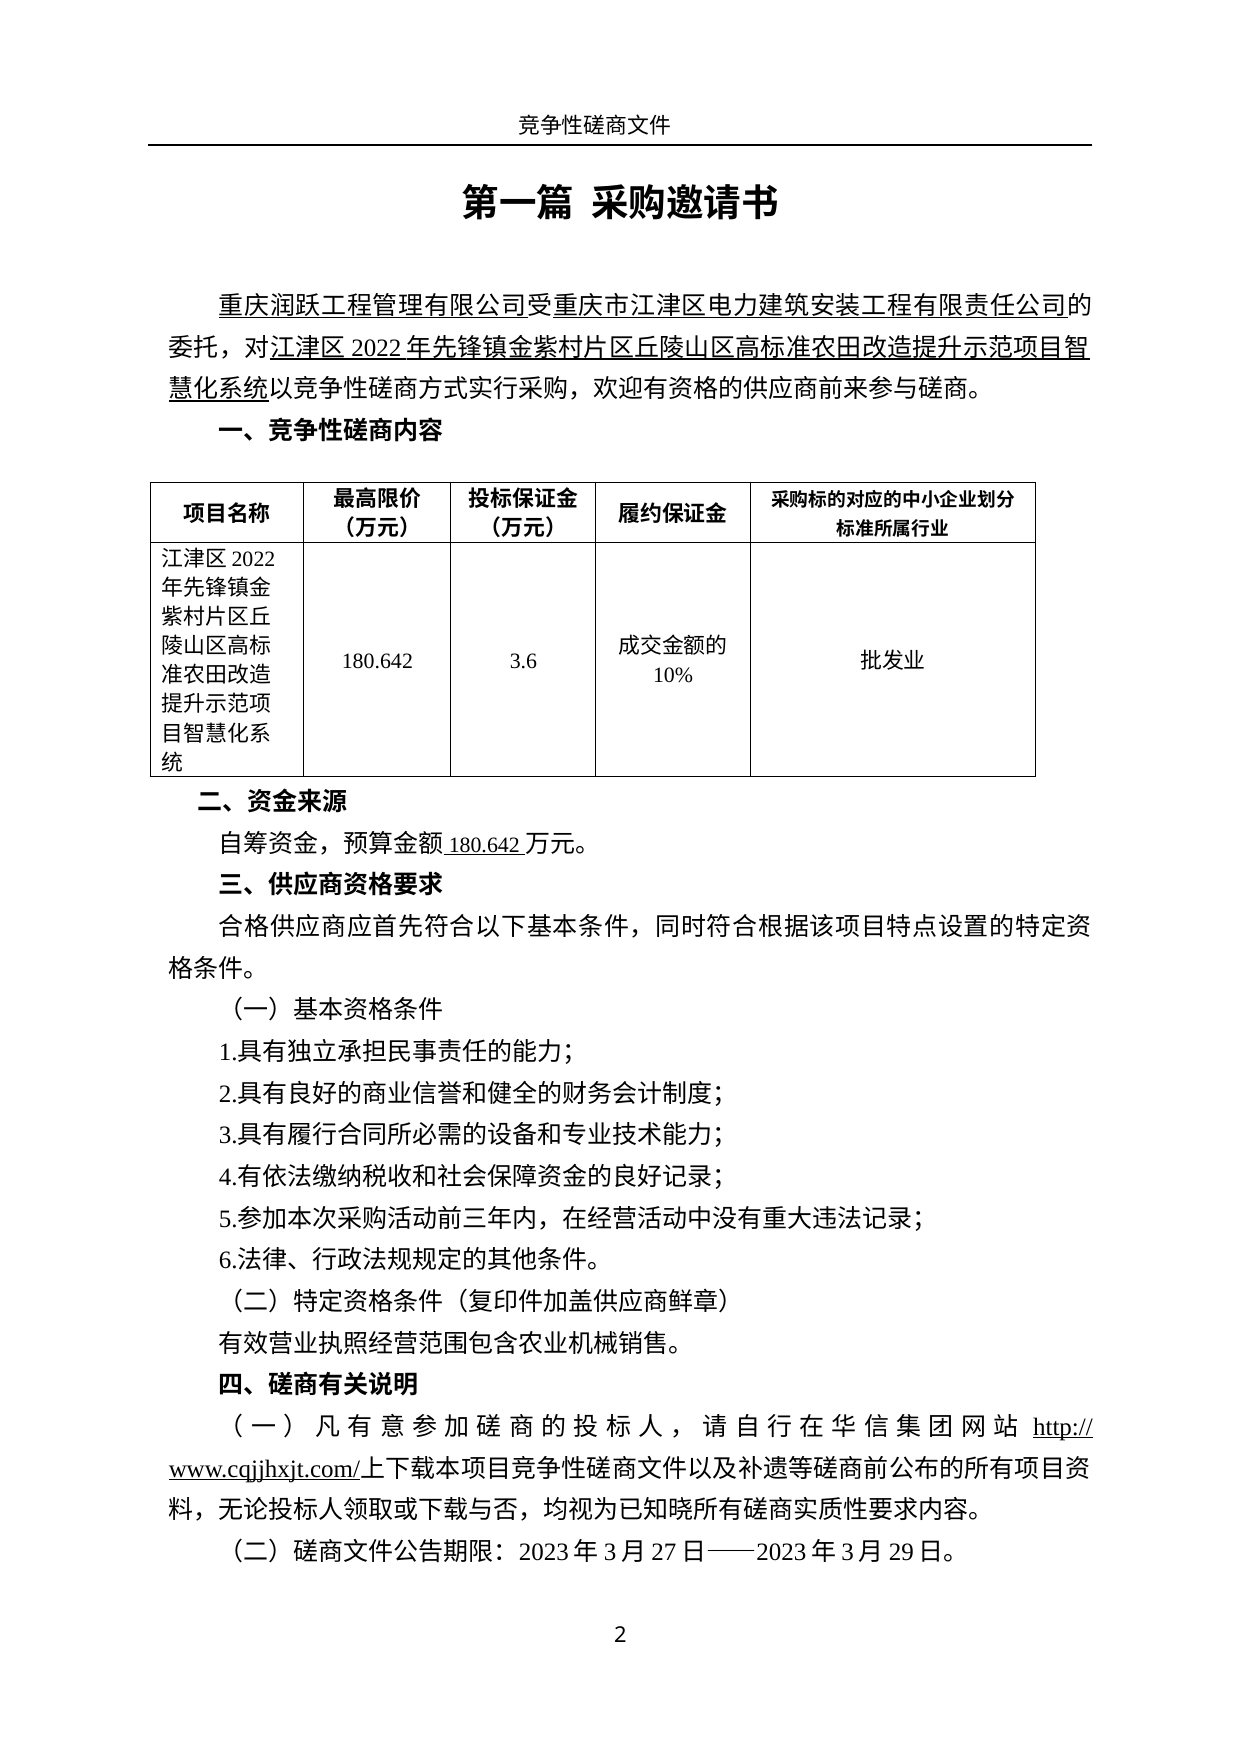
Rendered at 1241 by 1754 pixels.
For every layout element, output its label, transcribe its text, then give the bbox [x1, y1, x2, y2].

text 合格供应商应首先符合以下基本条件，同时符合根据该项目特点设置的特定资格条件。 [168, 902, 1092, 985]
subtitle 第一篇 采购邀请书 [148, 173, 1092, 227]
table_header 履约保证金 [596, 483, 750, 542]
subtitle 一、竞争性磋商内容 [168, 406, 1092, 448]
text 重庆润跃工程管理有限公司受重庆市江津区电力建筑安装工程有限责任公司的委托，对江津区2022年先锋镇金紫村片区丘陵山区高标准农田改造提升示范项目智慧化系统以竞争性磋商方式实行采购，欢迎有资格的供应商前来参与磋商。 [168, 281, 1092, 406]
text （二）特定资格条件（复印件加盖供应商鲜章） [168, 1277, 1092, 1319]
text （一）凡有意参加磋商的投标人，请自行在华信集团网站http://www.cqjjhxjt.com/上下载本项目竞争性磋商文件以及补遗等磋商前公布的所有项目资料，无论投标人领取或下载与否，均视为已知晓所有磋商实质性要求内容。 [168, 1402, 1092, 1527]
table_cell 180.642 [304, 543, 450, 776]
text 5.参加本次采购活动前三年内，在经营活动中没有重大违法记录； [168, 1194, 1092, 1235]
table_cell 江津区2022年先锋镇金紫村片区丘陵山区高标准农田改造提升示范项目智慧化系统 [151, 543, 303, 776]
table_cell 成交金额的10% [596, 543, 750, 776]
text 2.具有良好的商业信誉和健全的财务会计制度； [168, 1069, 1092, 1110]
text （二）磋商文件公告期限：2023年3月27日——2023年3月29日。 [168, 1527, 1092, 1569]
table_header 采购标的对应的中小企业划分标准所属行业 [751, 483, 1035, 542]
table_header 投标保证金 （万元） [451, 483, 595, 542]
table_cell 3.6 [451, 543, 595, 776]
text （一）基本资格条件 [168, 985, 1092, 1027]
text 4.有依法缴纳税收和社会保障资金的良好记录； [168, 1152, 1092, 1194]
text 6.法律、行政法规规定的其他条件。 [168, 1235, 1092, 1277]
subtitle 四、磋商有关说明 [168, 1360, 1092, 1402]
table_cell 批发业 [751, 543, 1035, 776]
table_header 项目名称 [151, 483, 303, 542]
subtitle 二、资金来源 [148, 489, 1092, 819]
subtitle 三、供应商资格要求 [168, 860, 1092, 902]
text 3.具有履行合同所必需的设备和专业技术能力； [168, 1110, 1092, 1152]
text 有效营业执照经营范围包含农业机械销售。 [168, 1319, 1092, 1360]
table_header 最高限价 （万元） [304, 483, 450, 542]
text 自筹资金，预算金额 180.642 万元。 [168, 819, 1092, 860]
text 1.具有独立承担民事责任的能力； [168, 1027, 1092, 1069]
